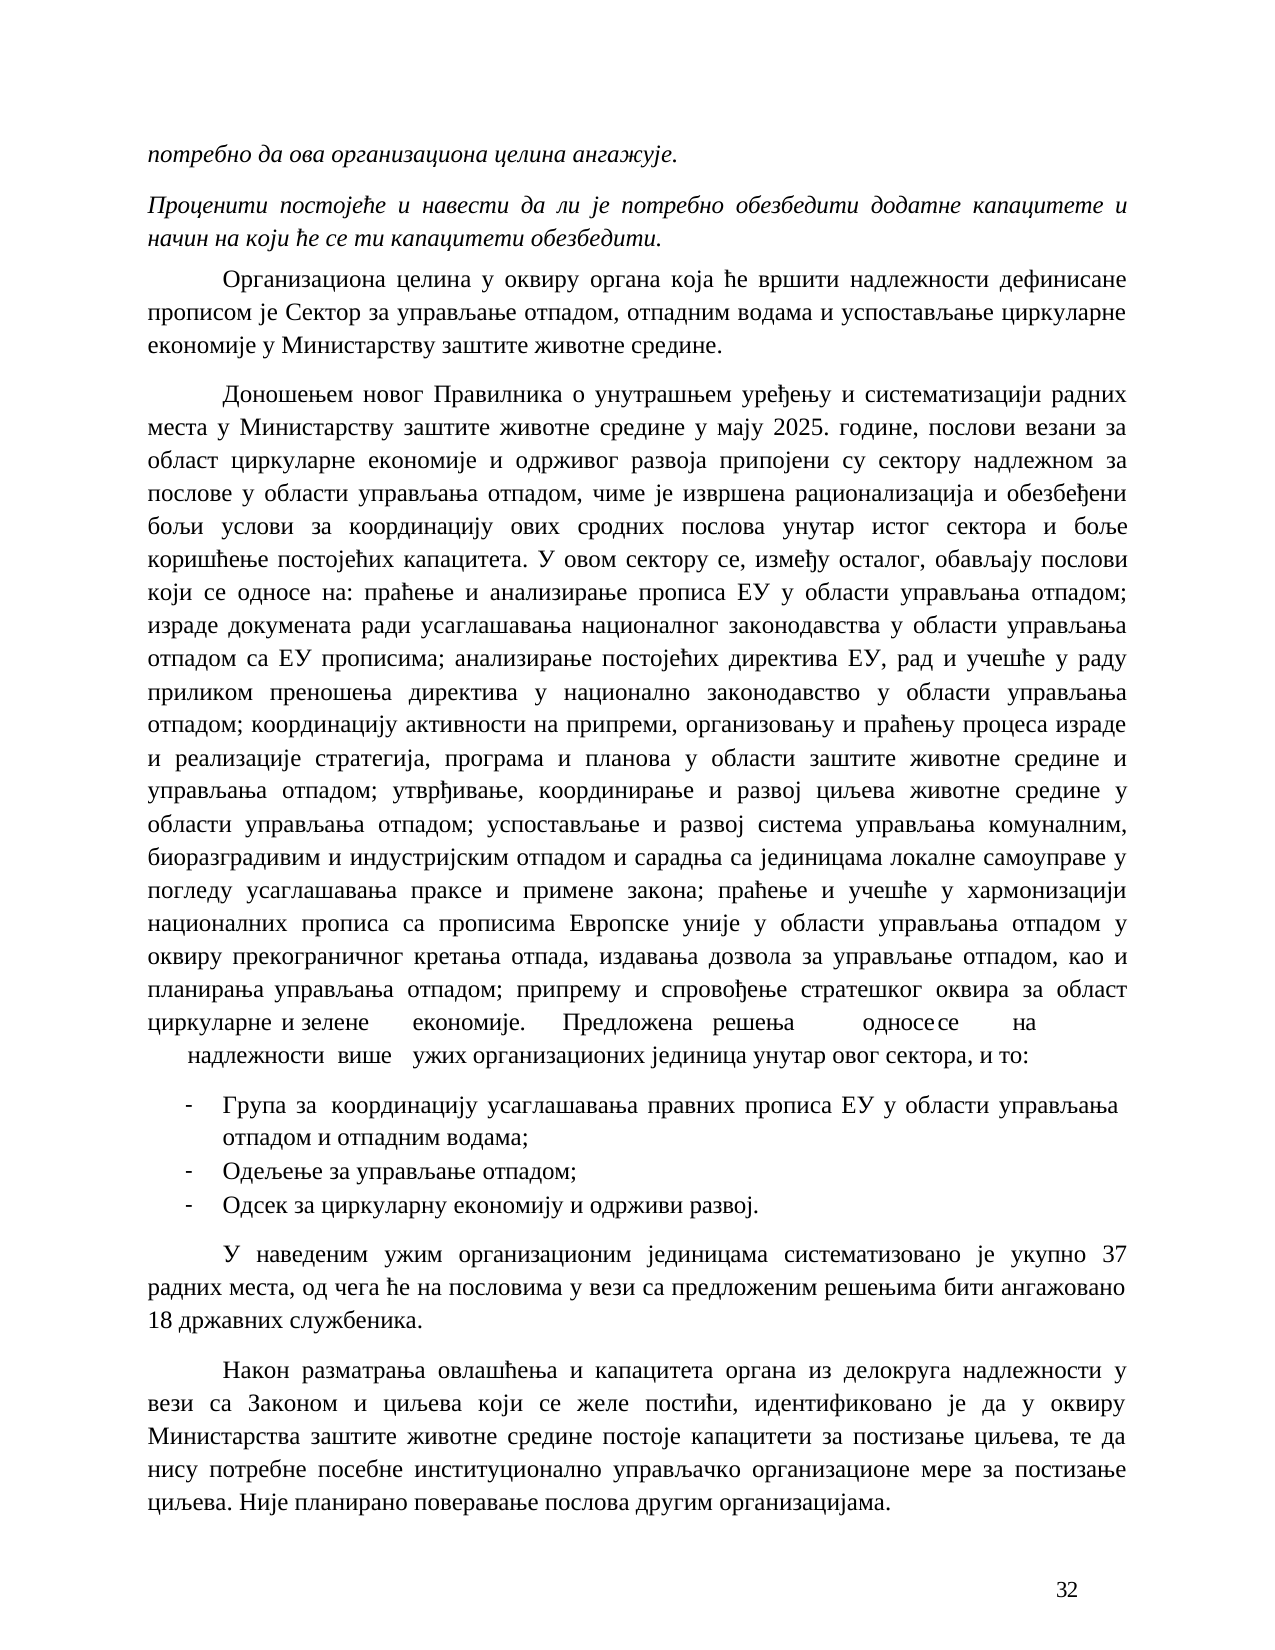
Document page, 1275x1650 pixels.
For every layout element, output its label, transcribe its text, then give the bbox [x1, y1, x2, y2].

list Одсек за циркуларну економију и одрживи развој. [185, 1189, 1162, 1219]
list Група за координацију усаглашавања правних прописа ЕУ у области управљања отпадом и отпадним водама; [185, 1089, 1127, 1151]
text Организациона целина у оквиру органа која ће вршити надлежности дефинисане прописом је Сектор за управљање отпадом, отпадним водама и успостављање циркуларне економије у Министарству заштите животне средине. [147, 264, 1127, 359]
text Након разматрања овлашћења и капацитета органа из делокруга надлежности у вези са Законом и циљева који се желе постићи, идентификовано је да у оквиру Министарства заштите животне средине постоје капацитети за постизање циљева, те да нису потребне посебне институционално управљачко организационе мере за постизање циљева. Није планирано поверавање послова другим организацијама. [147, 1355, 1127, 1516]
text Доношењем новог Правилника о унутрашњем уређењу и систематизацији радних места у Министарству заштите животне средине у мају 2025. године, послови везани за област циркуларне економије и одрживог развоја припојени су сектору надлежном за послове у области управљања отпадом, чиме је извршена рационализација и обезбеђени бољи услови за координацију ових сродних послова унутар истог сектора и боље коришћење постојећих капацитета. У овом сектору се, између осталог, обављају послови који се односе на: праћење и анализирање прописа ЕУ у области управљања отпадом; израде докумената ради усаглашавања националног законодавства у области управљања отпадом са ЕУ прописима; анализирање постојећих директива ЕУ, рад и учешће у раду приликом преношења директива у национално законодавство у области управљања отпадом; координацију активности на припреми, организовању и праћењу процеса израде и реализације стратегија, програма и планова у области заштите животне средине и управљања отпадом; утврђивање, координирање и развој циљева животне средине у области управљања отпадом; успостављање и развој система управљања комуналним, биоразградивим и индустријским отпадом и сарадња са јединицама локалне самоуправе у погледу усаглашавања праксе и примене закона; праћење и учешће у хармонизацији националних прописа са прописима Европске уније у области управљања отпадом у оквиру прекограничног кретања отпада, издавања дозвола за управљање отпадом, као и планирања управљања отпадом; припрему и спровођење стратешког оквира за област циркуларне и зелене економије. Предложена решења односе се на надлежности више ужих организационих јединица унутар овог сектора, и то: [147, 379, 1128, 1068]
text Проценити постојеће и навести да ли је потребно обезбедити додатне капацитете и начин на који ће се ти капацитети обезбедити. [147, 190, 1127, 252]
list Одељење за управљање отпадом; [185, 1155, 1162, 1186]
text У наведеним ужим организационим јединицама систематизовано је укупно 37 радних места, од чега ће на пословима у вези са предложеним решењима бити ангажовано 18 државних службеника. [147, 1239, 1127, 1334]
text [147, 139, 1127, 168]
